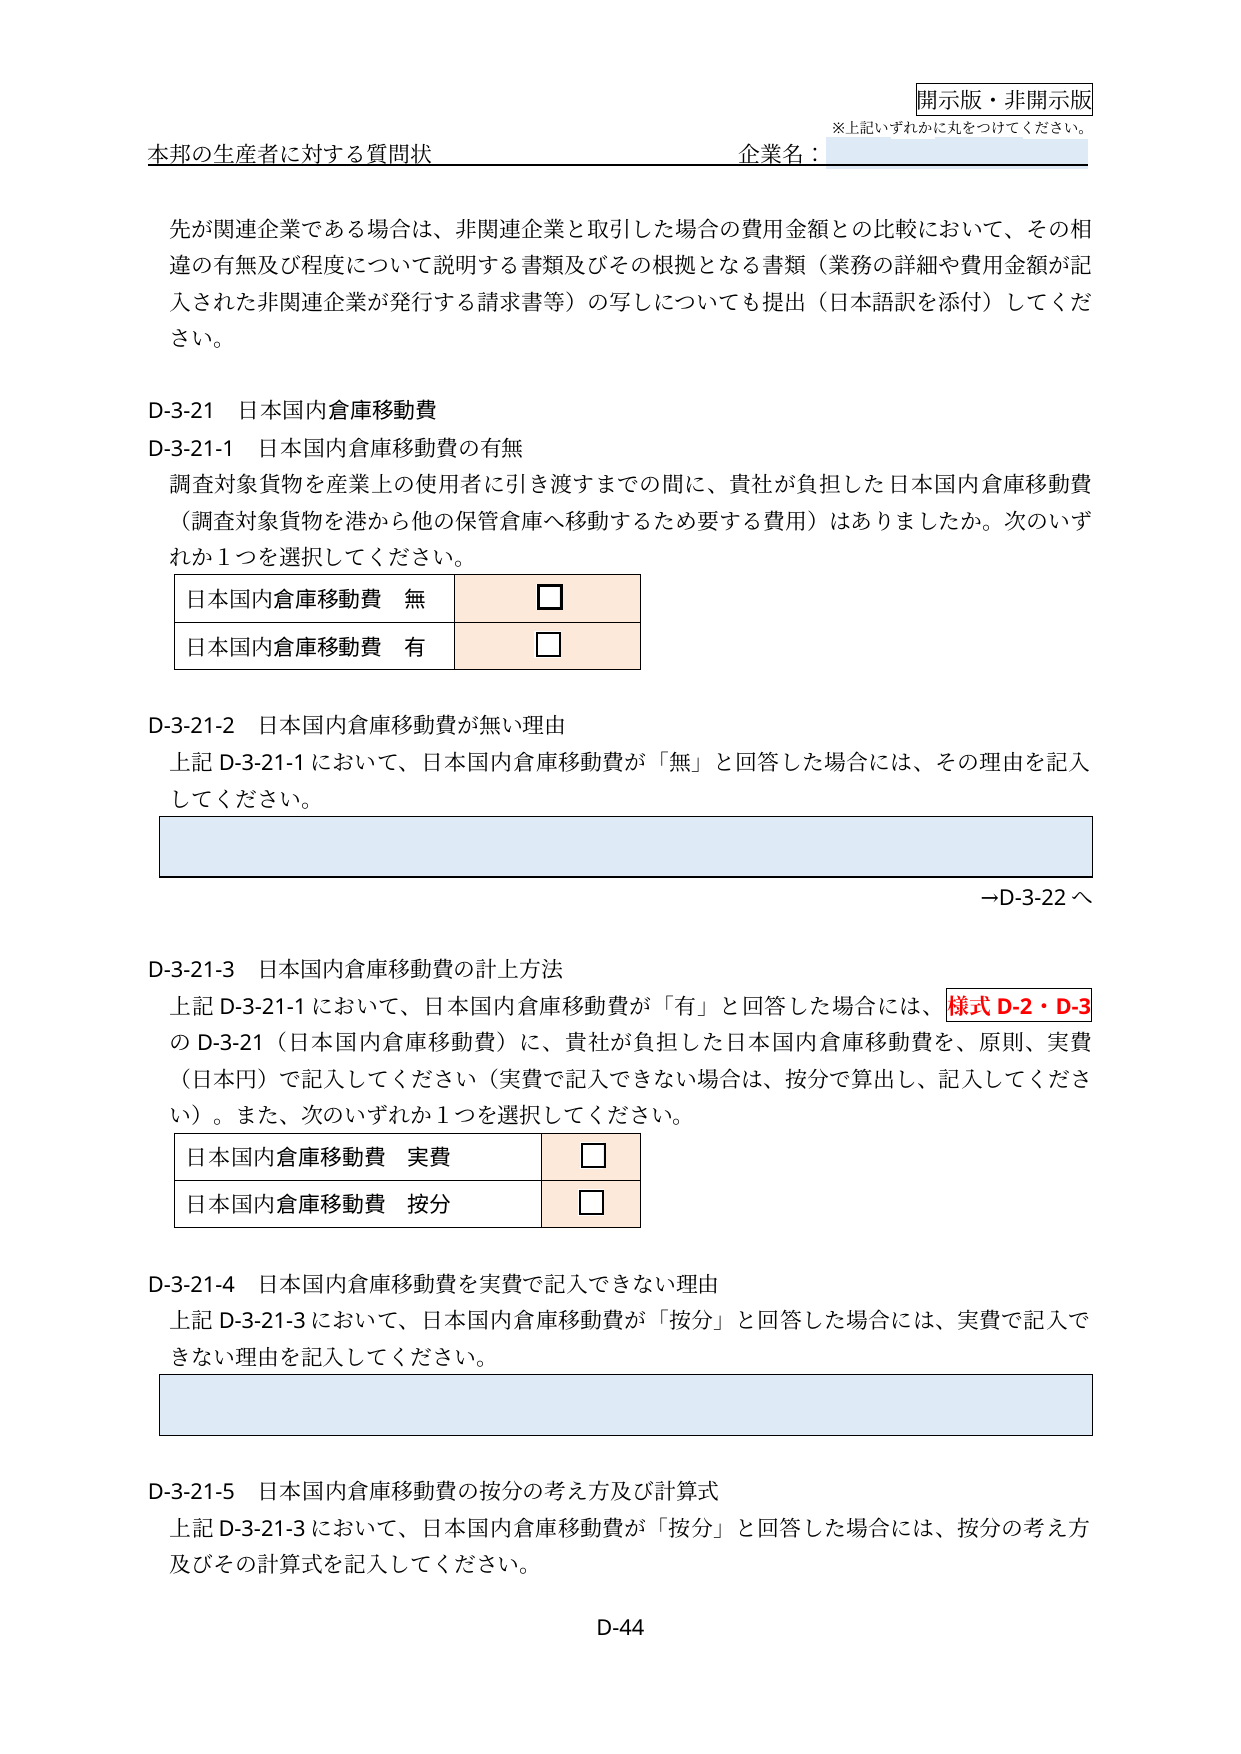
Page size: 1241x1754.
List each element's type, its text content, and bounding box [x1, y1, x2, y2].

table_cell [455, 623, 640, 669]
text 上記D-3-21-1において、日本国内倉庫移動費が「無」と回答した場合には、その理由を記入してください。 [169, 743, 1092, 816]
text 上記D-3-21-1において、日本国内倉庫移動費が「有」と回答した場合には、様式D-2・D-3のD-3-21（日本国内倉庫移動費）に、貴社が負担した日本国内倉庫移動費を、原則、実費（日本円）で記入してください（実費で記入できない場合は、按分で算出し、記入してください）。また、次のいずれか１つを選択してください。 [169, 987, 1092, 1133]
table_header [160, 1375, 1092, 1435]
table_header 日本国内倉庫移動費 無 [175, 575, 454, 622]
table_cell 日本国内倉庫移動費 按分 [175, 1181, 541, 1227]
text →D-3-22へ [148, 877, 1092, 914]
subtitle 日本国内倉庫移動費 [148, 392, 1092, 428]
subtitle 日本国内倉庫移動費を実費で記入できない理由 [148, 1265, 1092, 1301]
table_cell [542, 1181, 640, 1227]
table_header [455, 575, 640, 622]
subtitle 日本国内倉庫移動費の計上方法 [148, 950, 1092, 987]
subtitle 日本国内倉庫移動費の按分の考え方及び計算式 [148, 1472, 1092, 1509]
table_header 日本国内倉庫移動費 実費 [175, 1134, 541, 1180]
subtitle 日本国内倉庫移動費が無い理由 [148, 706, 1092, 743]
subtitle 日本国内倉庫移動費の有無 [148, 428, 1092, 465]
text 上記D-3-21-3において、日本国内倉庫移動費が「按分」と回答した場合には、実費で記入できない理由を記入してください。 [169, 1301, 1092, 1374]
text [169, 210, 1092, 356]
table_header [160, 817, 1092, 876]
text 調査対象貨物を産業上の使用者に引き渡すまでの間に、貴社が負担した日本国内倉庫移動費（調査対象貨物を港から他の保管倉庫へ移動するため要する費用）はありましたか。次のいずれか１つを選択してください。 [169, 465, 1092, 574]
table_header [542, 1134, 640, 1180]
text 上記D-3-21-3において、日本国内倉庫移動費が「按分」と回答した場合には、按分の考え方及びその計算式を記入してください。 [169, 1509, 1092, 1582]
table_cell 日本国内倉庫移動費 有 [175, 623, 454, 669]
